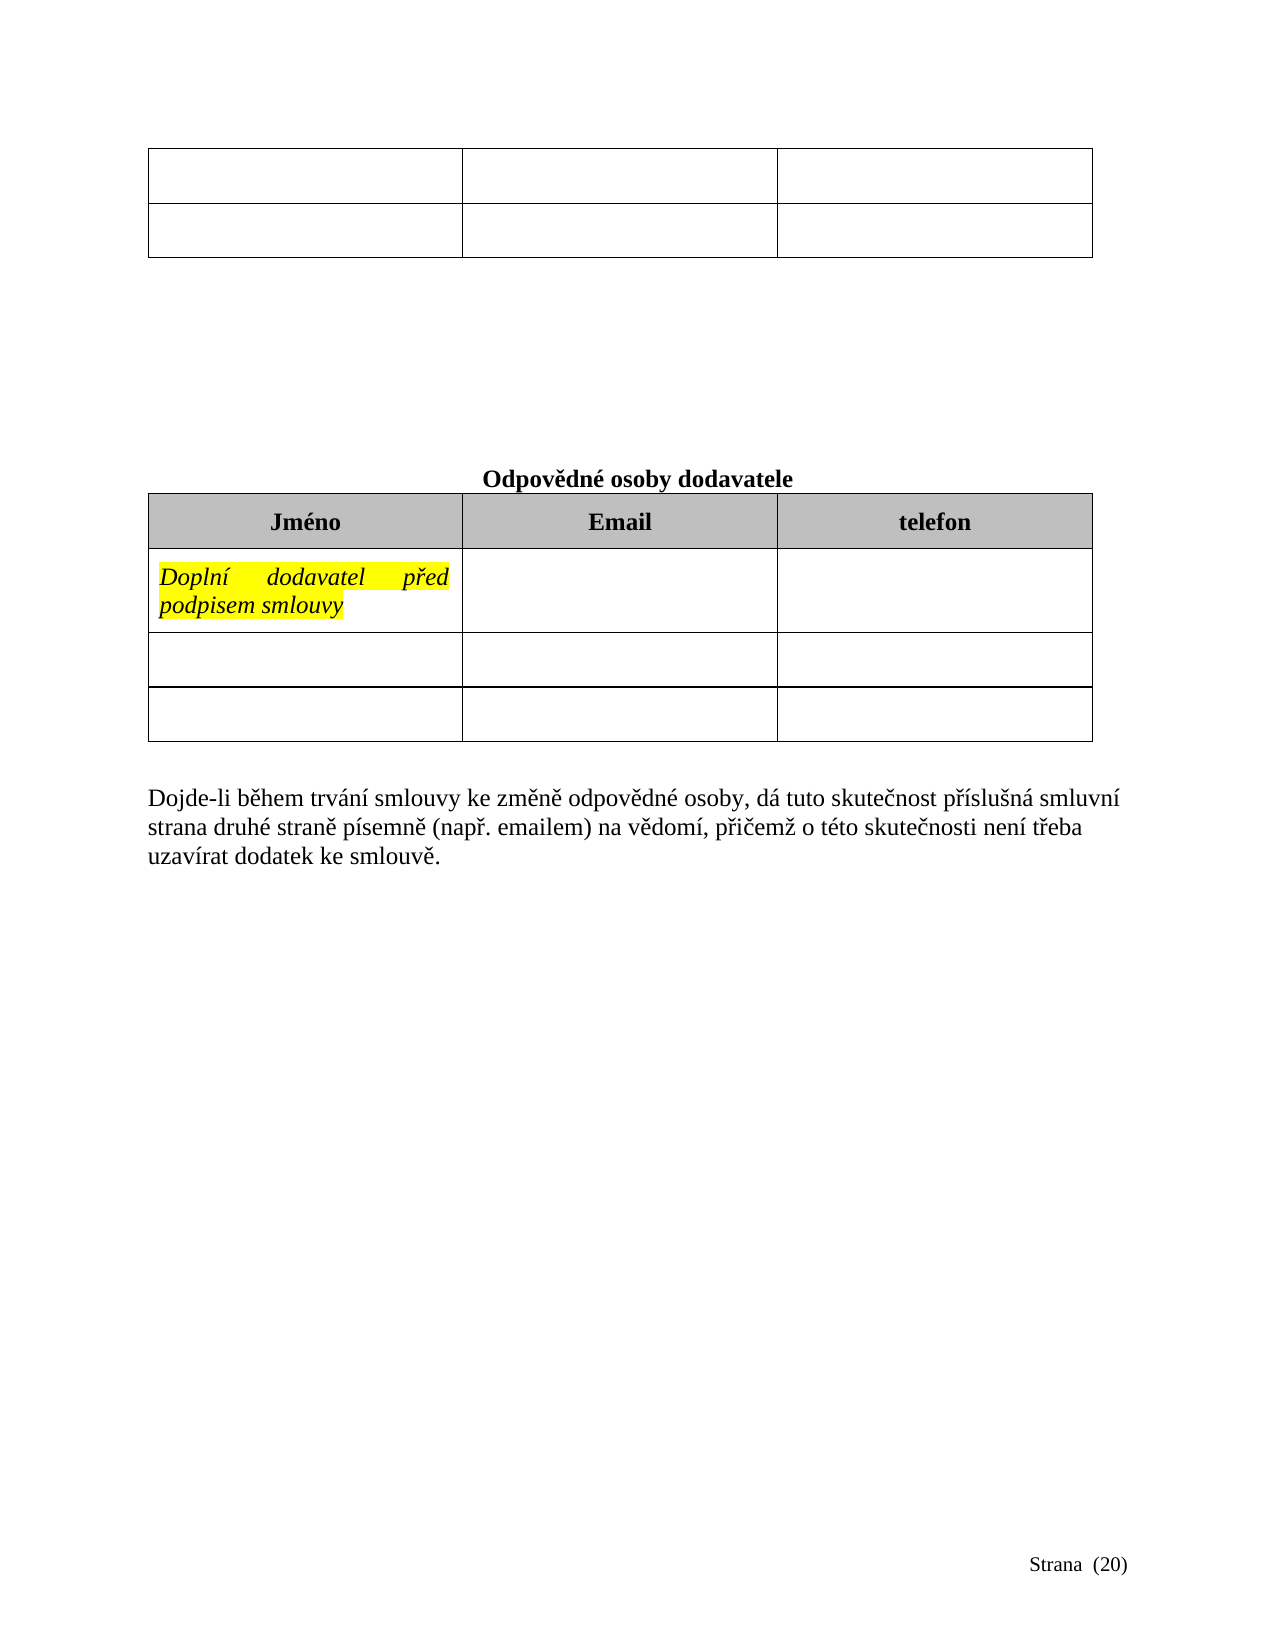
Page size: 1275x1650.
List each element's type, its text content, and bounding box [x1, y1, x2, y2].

table_cell [463, 633, 777, 686]
table_header Email [463, 494, 777, 548]
table_cell [463, 204, 777, 257]
table_cell [149, 688, 462, 741]
table_cell [778, 633, 1092, 686]
table_cell [149, 204, 462, 257]
text Dojde-li během trvání smlouvy ke změně odpovědné osoby, dá tuto skutečnost příslušná smluvní strana druhé straně písemně (např. emailem) na vědomí, přičemž o této skutečnosti není třeba uzavírat dodatek ke smlouvě. [148, 783, 1127, 870]
table_cell [778, 204, 1092, 257]
table_cell [149, 149, 462, 202]
table_header Jméno [149, 494, 462, 548]
table_header telefon [778, 494, 1092, 548]
table_cell [149, 633, 462, 686]
table_cell [463, 149, 777, 202]
table_cell [778, 688, 1092, 741]
text Odpovědné osoby dodavatele [148, 464, 1127, 493]
table_cell [463, 688, 777, 741]
table_cell Doplní dodavatel před podpisem smlouvy [149, 549, 462, 632]
table_cell [778, 149, 1092, 202]
table_cell [463, 549, 777, 632]
table_cell [778, 549, 1092, 632]
